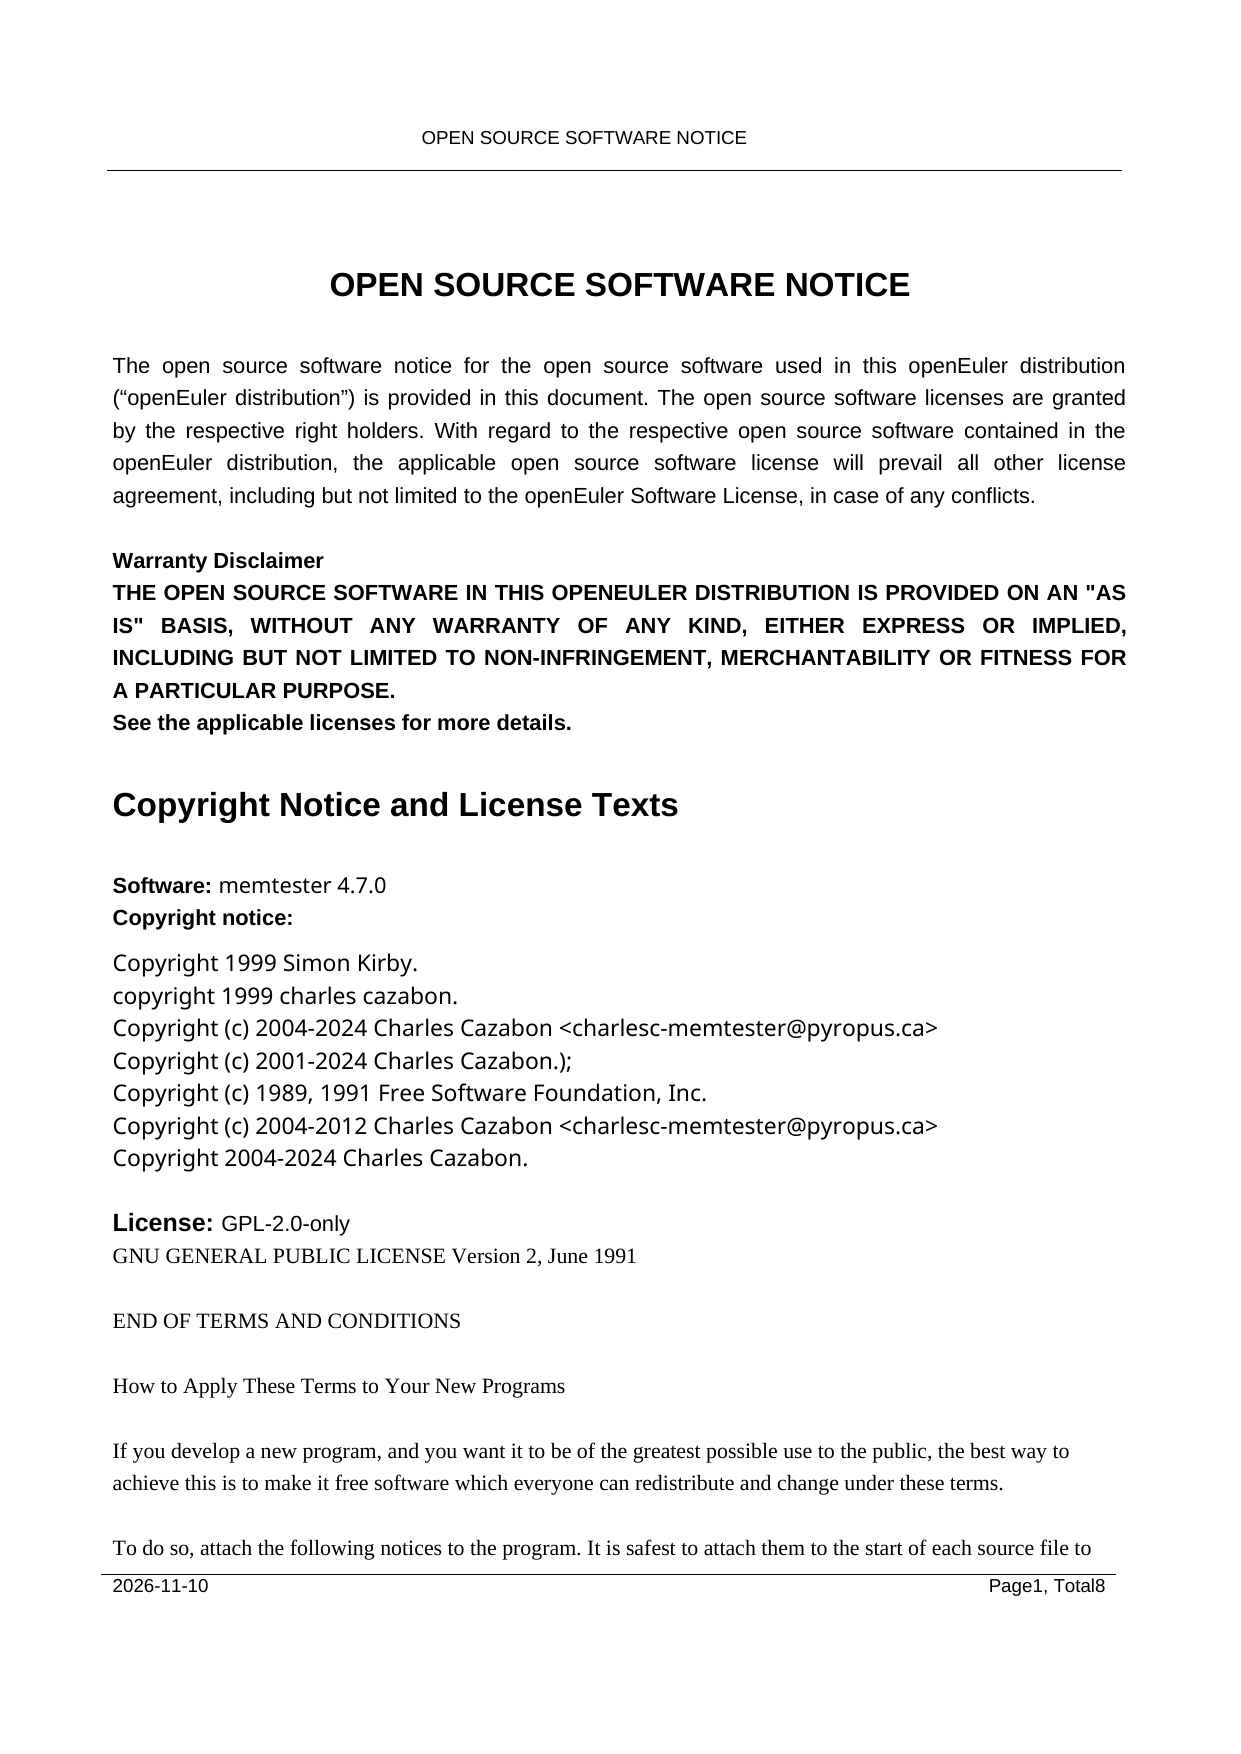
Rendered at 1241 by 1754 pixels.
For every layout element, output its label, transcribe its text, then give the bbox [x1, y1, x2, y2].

text License: GPL-2.0-only [112, 1207, 1128, 1239]
text THE OPEN SOURCE SOFTWARE IN THIS OPENEULER DISTRIBUTION IS PROVIDED ON AN "AS IS" BASIS, WITHOUT ANY WARRANTY OF ANY KIND, EITHER EXPRESS OR IMPLIED, INCLUDING BUT NOT LIMITED TO NON-INFRINGEMENT, MERCHANTABILITY OR FITNESS FOR A PARTICULAR PURPOSE. See the applicable licenses for more details. [112, 576, 1128, 739]
text Copyright Notice and License Texts [112, 771, 1128, 836]
title Software: memtester 4.7.0 [112, 869, 1128, 901]
text Warranty Disclaimer [112, 544, 1128, 576]
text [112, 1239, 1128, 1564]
text The open source software notice for the open source software used in this openEuler distribution (“openEuler distribution”) is provided in this document. The open source software licenses are granted by the respective right holders. With regard to the respective open source software contained in the openEuler distribution, the applicable open source software license will prevail all other license agreement, including but not limited to the openEuler Software License, in case of any conflicts. [112, 349, 1128, 511]
text OPEN SOURCE SOFTWARE NOTICE [112, 251, 1128, 316]
text Copyright 1999 Simon Kirby. copyright 1999 charles cazabon. Copyright (c) 2004-2024 Charles Cazabon <charlesc-memtester@pyropus.ca> Copyright (c) 2001-2024 Charles Cazabon.); Copyright (c) 1989, 1991 Free Software Foundation, Inc. Copyright (c) 2004-2012 Charles Cazabon <charlesc-memtester@pyropus.ca> Copyright 2004-2024 Charles Cazabon. [112, 947, 1128, 1207]
text Copyright notice: [112, 901, 1128, 934]
